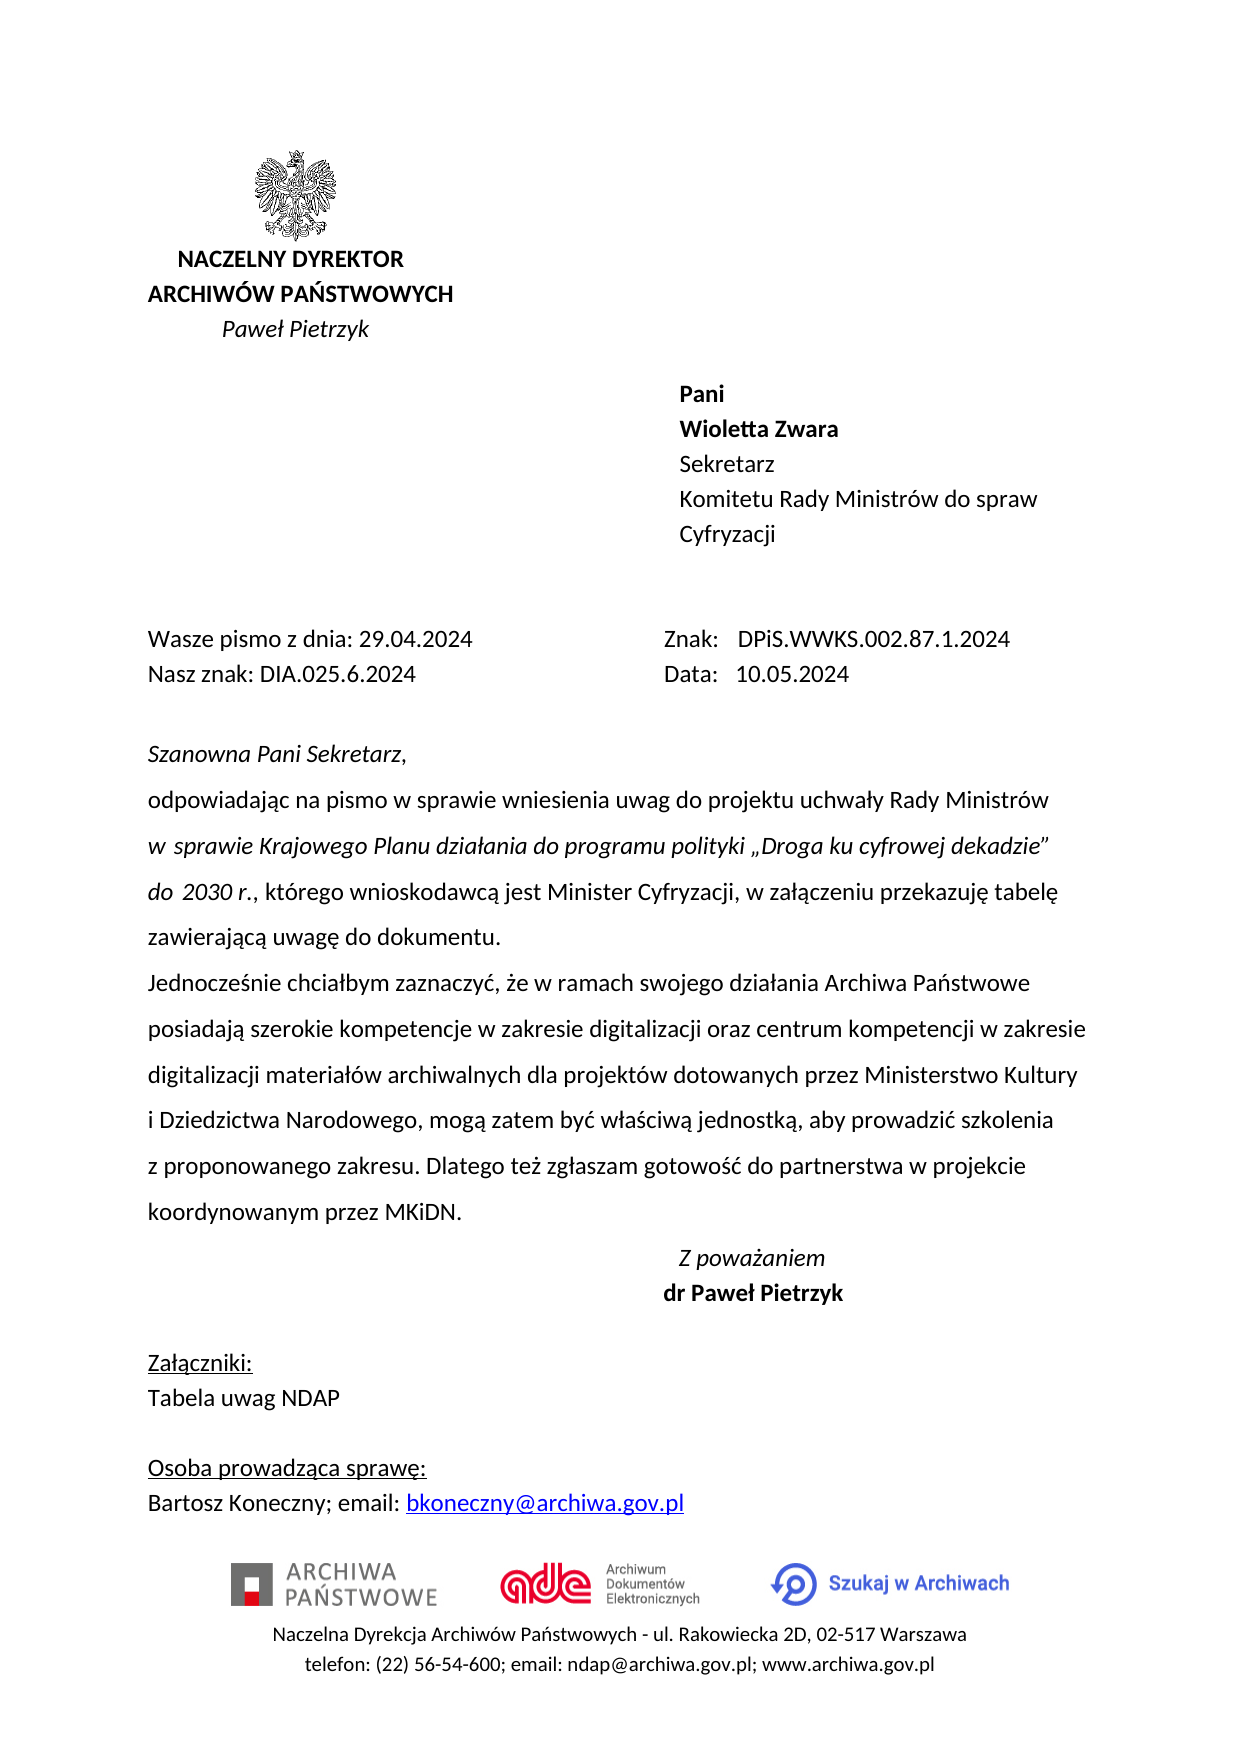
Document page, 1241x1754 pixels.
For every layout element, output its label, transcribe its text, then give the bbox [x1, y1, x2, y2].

text Nasz znak: DIA.025.6.2024 Data: 10.05.2024 [148, 658, 1092, 688]
text Bartosz Koneczny; email: bkoneczny@archiwa.gov.pl [148, 1487, 1092, 1517]
text dr Paweł Pietrzyk [413, 1277, 1092, 1307]
text Paweł Pietrzyk [148, 313, 1092, 343]
text Pani [679, 378, 1092, 408]
picture [251, 147, 338, 243]
text Komitetu Rady Ministrów do spraw Cyfryzacji [679, 483, 1092, 548]
text NACZELNY DYREKTOR [148, 243, 1092, 273]
text odpowiadając na pismo w sprawie wniesienia uwag do projektu uchwały Rady Ministrów w sprawie Krajowego Planu działania do programu polityki „Droga ku cyfrowej dekadzie” do 2030 r., którego wnioskodawcą jest Minister Cyfryzacji, w załączeniu przekazuję tabelę zawierającą uwagę do dokumentu. [148, 784, 1092, 952]
text Szanowna Pani Sekretarz, [148, 739, 1092, 769]
text Wioletta Zwara [679, 413, 1092, 443]
text Tabela uwag NDAP [148, 1382, 1092, 1412]
text Załączniki: [148, 1347, 1092, 1377]
text Jednocześnie chciałbym zaznaczyć, że w ramach swojego działania Archiwa Państwowe posiadają szerokie kompetencje w zakresie digitalizacji oraz centrum kompetencji w zakresie digitalizacji materiałów archiwalnych dla projektów dotowanych przez Ministerstwo Kultury i Dziedzictwa Narodowego, mogą zatem być właściwą jednostką, aby prowadzić szkolenia z proponowanego zakresu. Dlatego też zgłaszam gotowość do partnerstwa w projekcie koordynowanym przez MKiDN. [148, 967, 1092, 1226]
text Z poważaniem [413, 1242, 1092, 1272]
text ARCHIWÓW PAŃSTWOWYCH [148, 278, 1092, 308]
text Osoba prowadząca sprawę: [148, 1452, 1092, 1482]
picture [228, 1561, 1012, 1609]
text Sekretarz [679, 448, 1092, 478]
text Wasze pismo z dnia: 29.04.2024 Znak: DPiS.WWKS.002.87.1.2024 [148, 623, 1092, 653]
